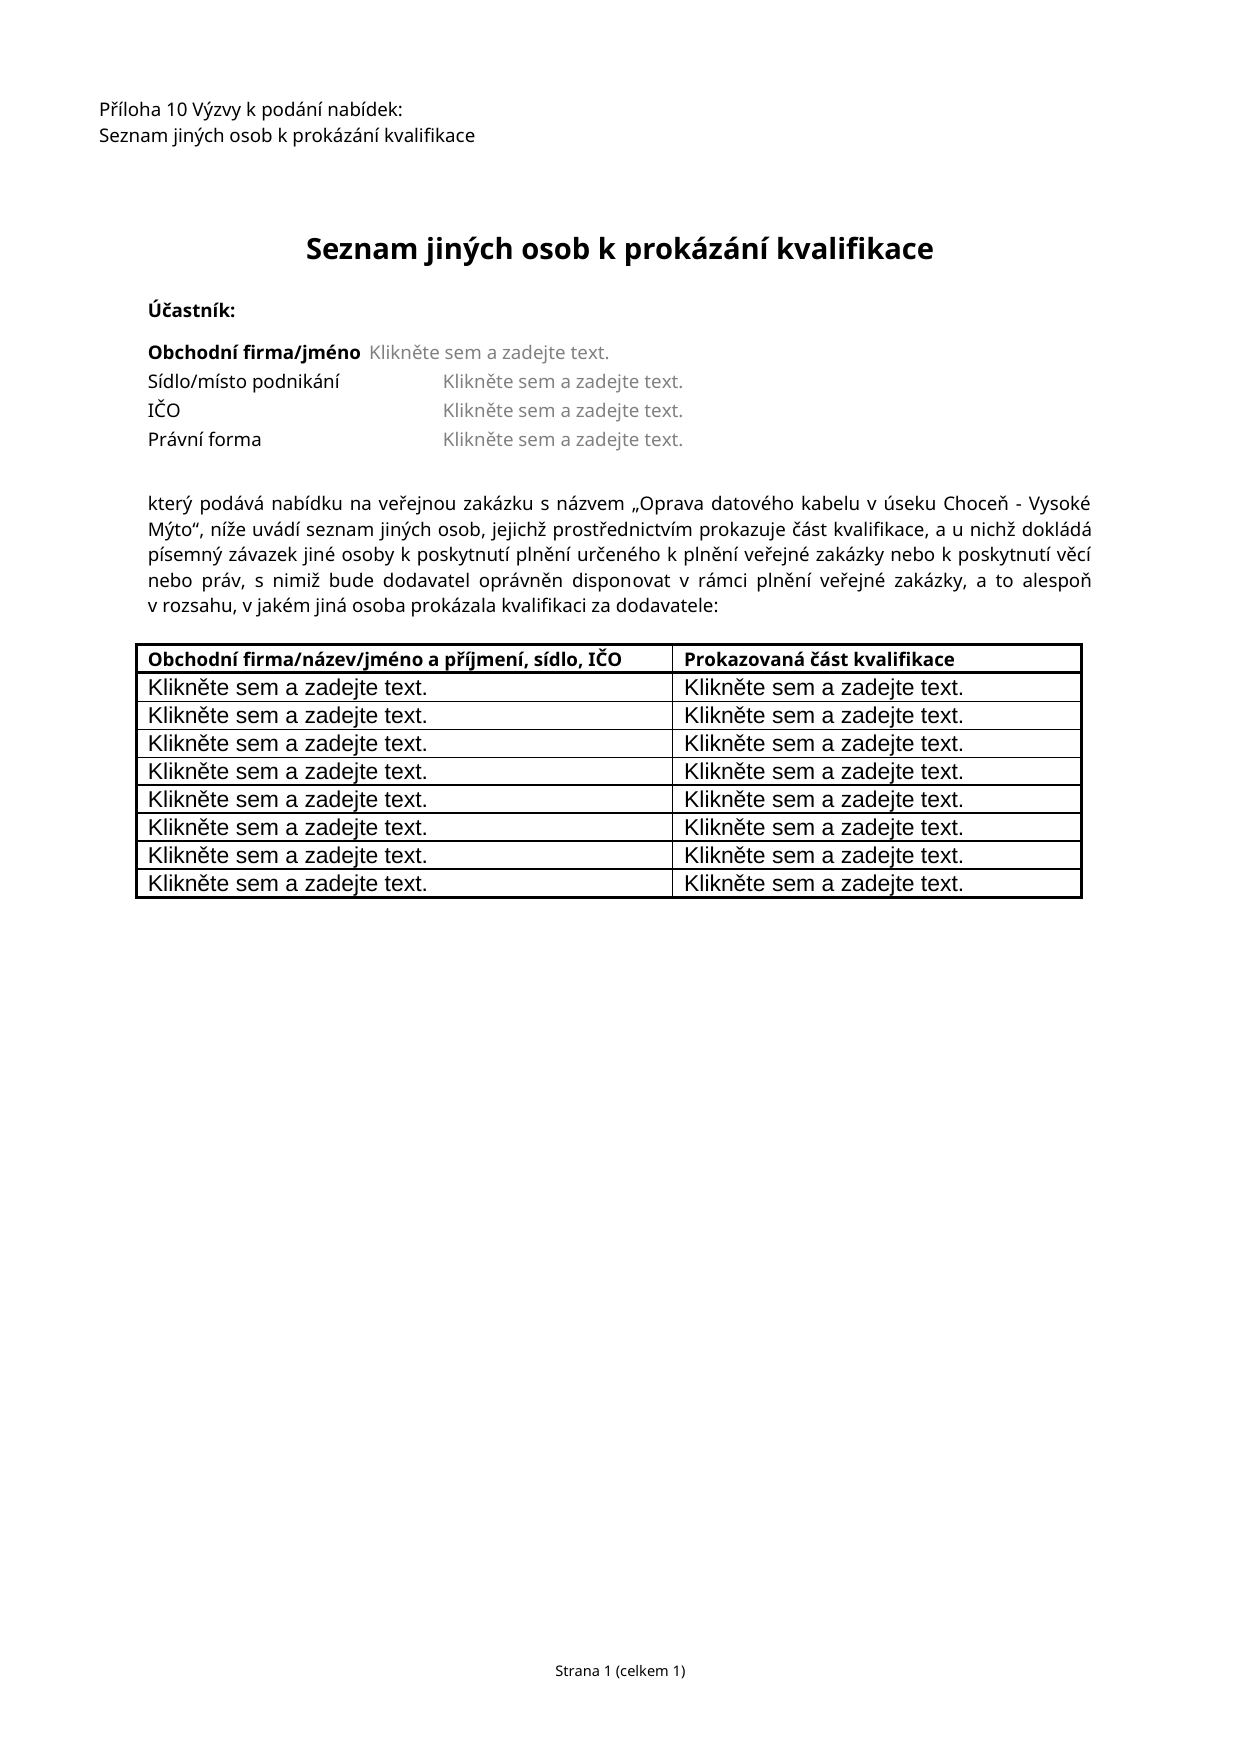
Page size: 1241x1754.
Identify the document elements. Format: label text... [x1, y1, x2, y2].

text Sídlo/místo podnikání [148, 365, 1093, 394]
table_header Prokazovaná část kvalifikace [673, 646, 1080, 671]
text Účastník: [148, 293, 1093, 324]
title Seznam jiných osob k prokázání kvalifikace [148, 228, 1093, 268]
text Právní forma [148, 423, 1093, 452]
text Obchodní firma/jméno [148, 336, 1093, 365]
table_header Obchodní firma/název/jméno a příjmení, sídlo, IČO [138, 646, 672, 671]
text který podává nabídku na veřejnou zakázku s názvem „Oprava datového kabelu v úseku Choceň - Vysoké Mýto“, níže uvádí seznam jiných osob, jejichž prostřednictvím prokazuje část kvalifikace, a u nichž dokládá písemný závazek jiné osoby k poskytnutí plnění určeného k plnění veřejné zakázky nebo k poskytnutí věcí nebo práv, s nimiž bude dodavatel oprávněn disponovat v rámci plnění veřejné zakázky, a to alespoň v rozsahu, v jakém jiná osoba prokázala kvalifikaci za dodavatele: [148, 490, 1093, 618]
text IČO [148, 394, 1093, 423]
